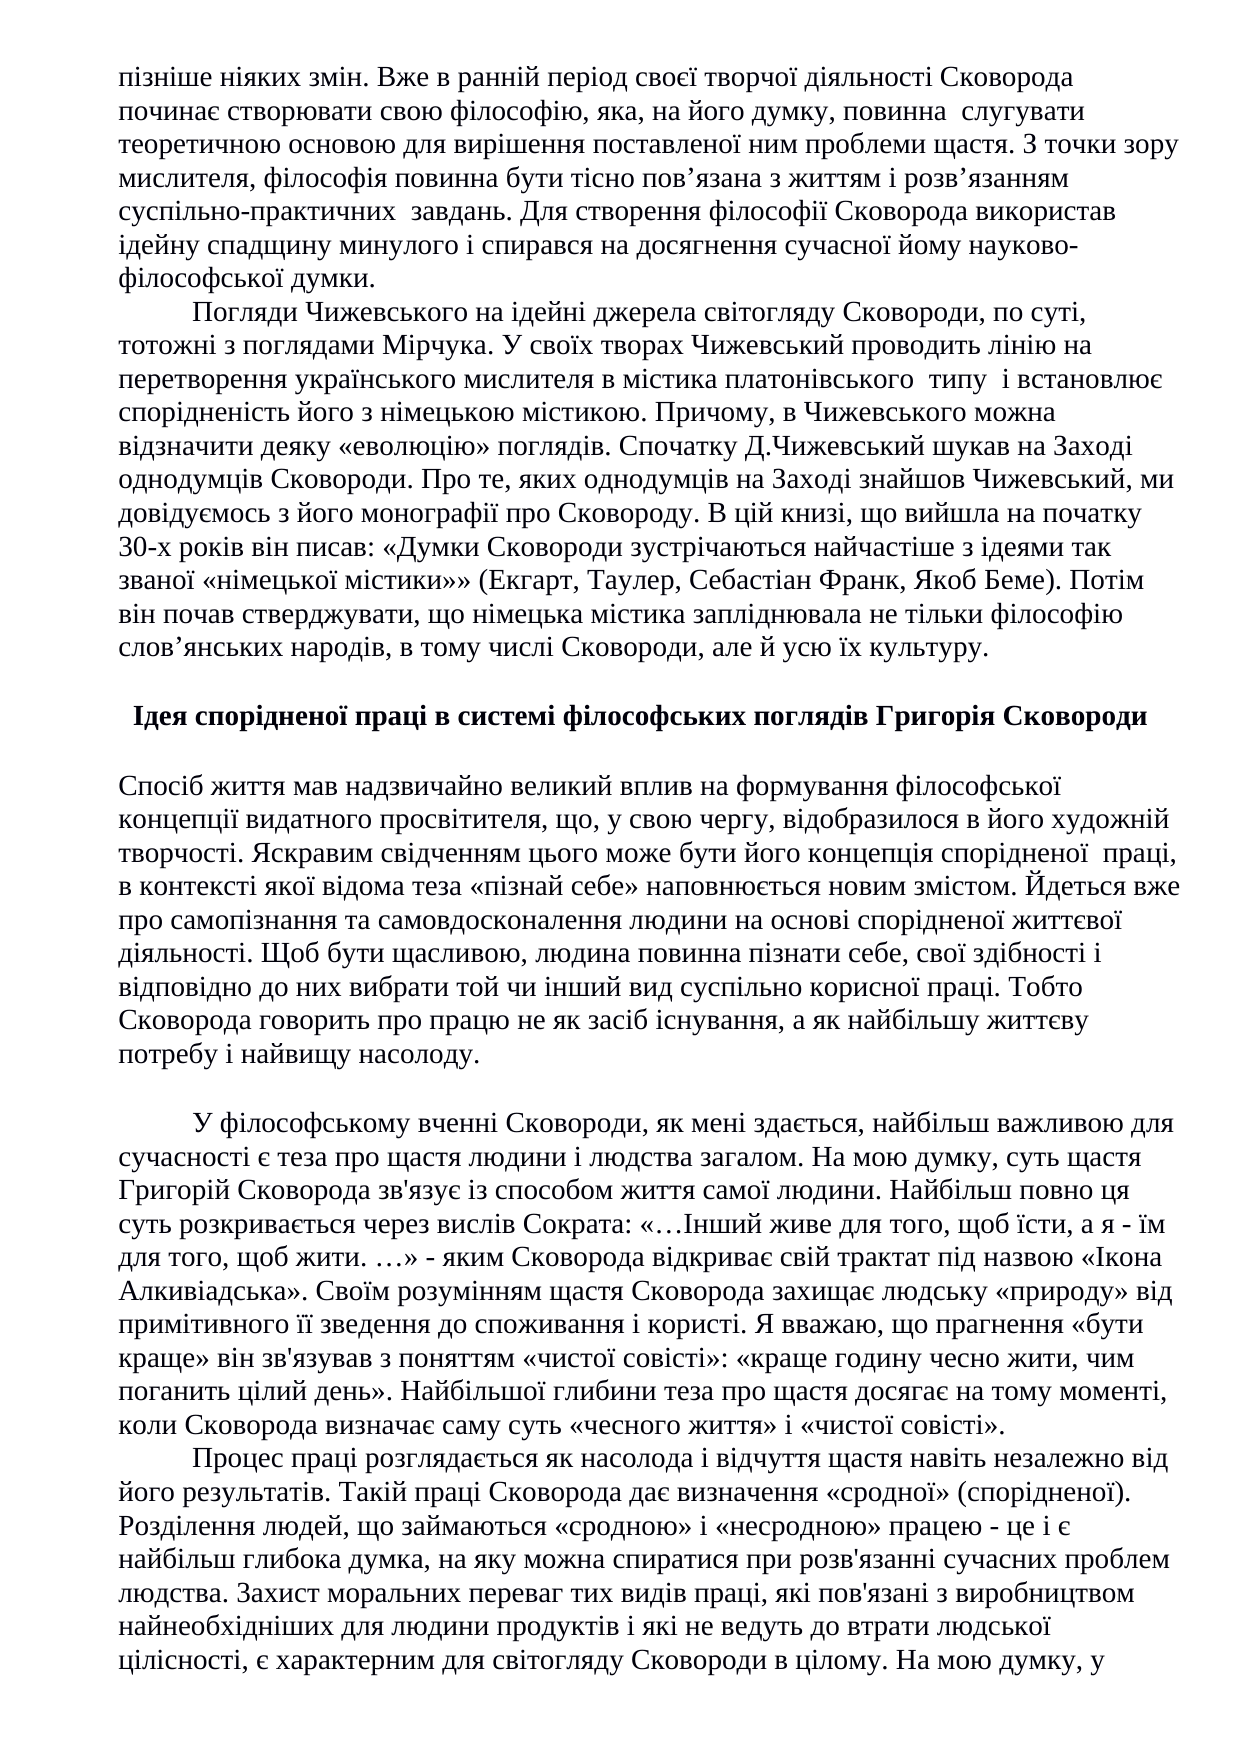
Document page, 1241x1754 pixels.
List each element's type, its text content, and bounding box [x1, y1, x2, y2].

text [118, 1441, 1181, 1675]
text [118, 59, 1181, 294]
text У філософському вченні Сковороди, як мені здається, найбільш важливою для сучасності є теза про щастя людини і людства загалом. На мою думку, суть щастя Григорій Сковорода зв'язує із способом життя самої людини. Найбільш повно ця суть розкривається через вислів Сократа: «…Інший живе для того, щоб їсти, а я - їм для того, щоб жити. …» - яким Сковорода відкриває свій трактат під назвою «Ікона Алкивіадська». Своїм розумінням щастя Сковорода захищає людську «природу» від примітивного її зведення до споживання і користі. Я вважаю, що прагнення «бути краще» він зв'язував з поняттям «чистої совісті»: «краще годину чесно жити, чим поганить цілий день». Найбільшої глибини теза про щастя досягає на тому моменті, коли Сковорода визначає саму суть «чесного життя» і «чистої совісті». [118, 1105, 1181, 1441]
text Ідея спорідненої праці в системі філософських поглядів Григорія Сковороди [118, 698, 1181, 732]
text Погляди Чижевського на ідейні джерела світогляду Сковороди, по суті, тотожні з поглядами Мірчука. У своїх творах Чижевський проводить лінію на перетворення українського мислителя в містика платонівського типу і встановлює спорідненість його з німецькою містикою. Причому, в Чижевського можна відзначити деяку «еволюцію» поглядів. Спочатку Д.Чижевський шукав на Заході однодумців Сковороди. Про те, яких однодумців на Заході знайшов Чижевський, ми довідуємось з його монографії про Сковороду. В цій книзі, що вийшла на початку 30-х років він писав: «Думки Сковороди зустрічаються найчастіше з ідеями так званої «німецької містики»» (Екгарт, Таулер, Себастіан Франк, Якоб Беме). Потім він почав стверджувати, що німецька містика запліднювала не тільки філософію слов’янських народів, в тому числі Сковороди, але й усю їх культуру. [118, 294, 1181, 663]
text Спосіб життя мав надзвичайно великий вплив на формування філософської концепції видатного просвітителя, що, у свою чергу, відобразилося в його художній творчості. Яскравим свідченням цього може бути його концепція спорідненої праці, в контексті якої відома теза «пізнай себе» наповнюється новим змістом. Йдеться вже про самопізнання та самовдосконалення людини на основі спорідненої життєвої діяльності. Щоб бути щасливою, людина повинна пізнати себе, свої здібності і відповідно до них вибрати той чи інший вид суспільно корисної праці. Тобто Сковорода говорить про працю не як засіб існування, а як найбільшу життєву потребу і найвищу насолоду. [118, 768, 1181, 1069]
